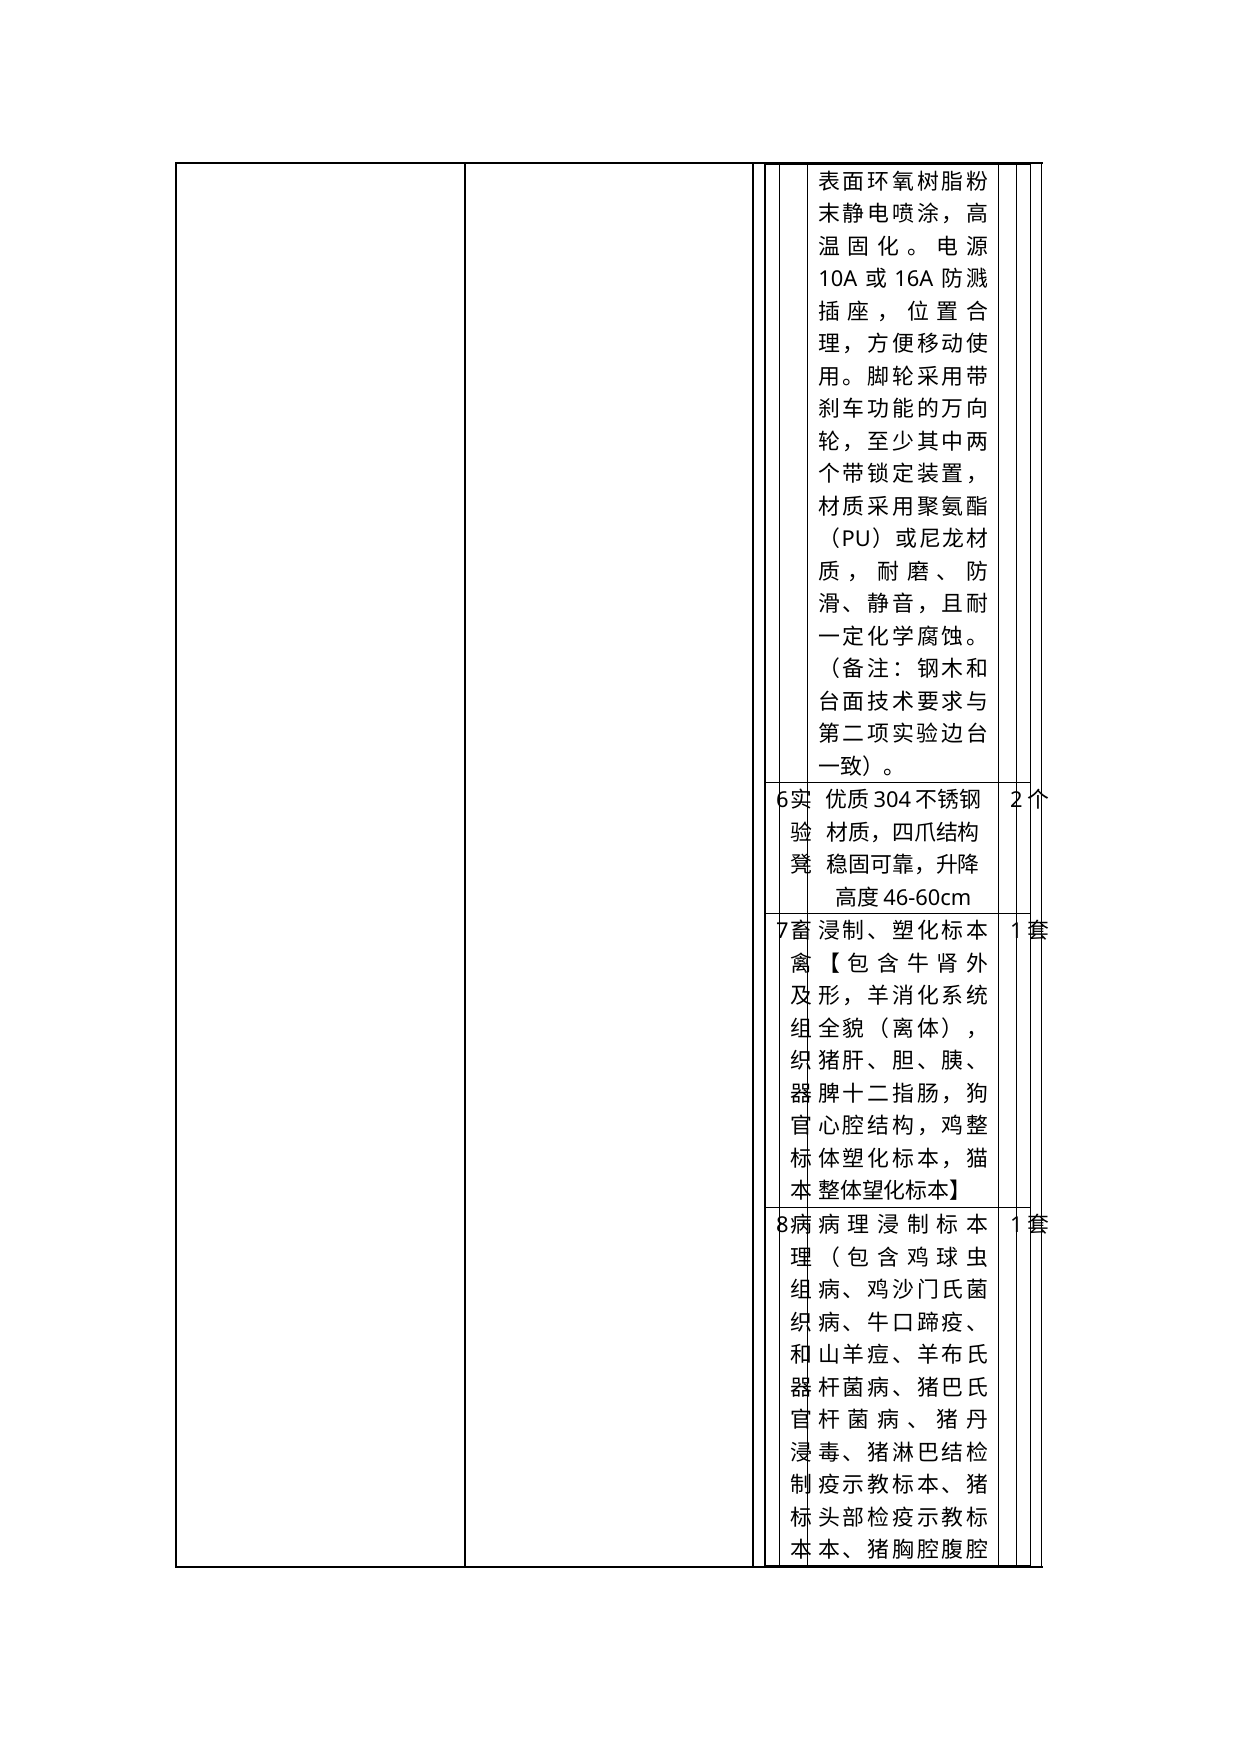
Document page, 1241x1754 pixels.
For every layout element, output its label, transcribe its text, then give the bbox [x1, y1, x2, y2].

table_cell [1017, 1208, 1030, 1565]
table_cell [999, 165, 1016, 782]
table_cell [1017, 165, 1030, 782]
table_cell [780, 914, 807, 1207]
table_cell [754, 164, 764, 1566]
table_cell [1017, 783, 1030, 913]
table_cell [1031, 1232, 1041, 1566]
table_cell [780, 799, 786, 806]
table_cell [780, 1208, 807, 1565]
table_cell [1031, 792, 1041, 922]
table_cell [808, 1208, 998, 1565]
table_cell [1031, 164, 1041, 795]
table_cell [466, 164, 752, 1566]
table_cell [766, 783, 779, 913]
table_cell [780, 783, 807, 913]
table_cell [766, 165, 779, 782]
table_cell 1 [177, 164, 464, 1566]
table_cell [808, 783, 998, 913]
table_cell [808, 165, 998, 782]
table_cell [780, 165, 807, 782]
table_cell [999, 783, 1016, 913]
table_cell [766, 1208, 779, 1565]
table_cell [808, 914, 998, 1207]
table_cell [766, 914, 779, 1207]
table_cell [999, 1208, 1016, 1565]
table_cell [1031, 938, 1041, 1216]
table_cell [1017, 914, 1030, 1207]
table_cell [999, 914, 1016, 1207]
